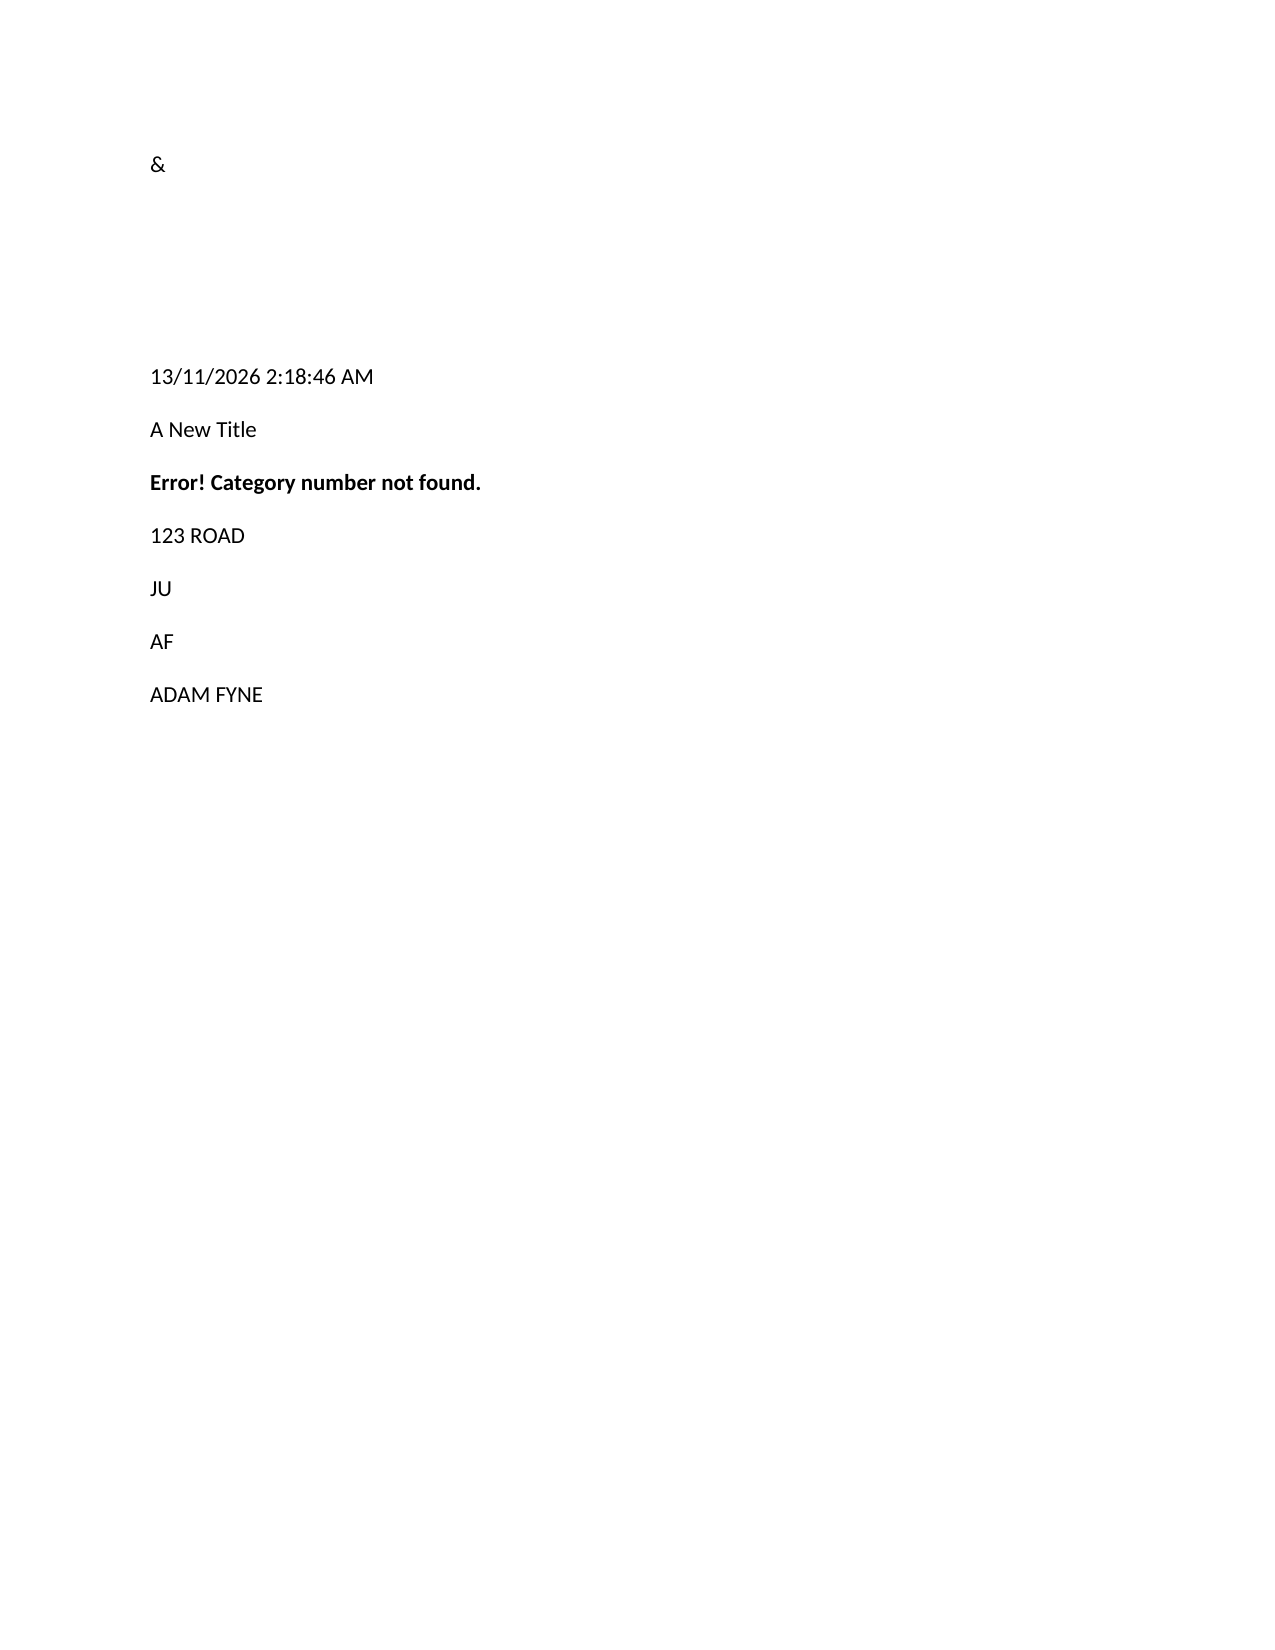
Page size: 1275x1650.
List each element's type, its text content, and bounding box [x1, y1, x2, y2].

text A New Title [150, 415, 1125, 443]
text JU [150, 574, 1125, 602]
text Error! Category number not found. [150, 468, 1125, 496]
text AF [150, 627, 1125, 655]
text 13/01/2025 10:05:07 AM [150, 362, 1125, 390]
text 123 ROAD [150, 521, 1125, 549]
text ADAM FYNE [150, 680, 1125, 708]
